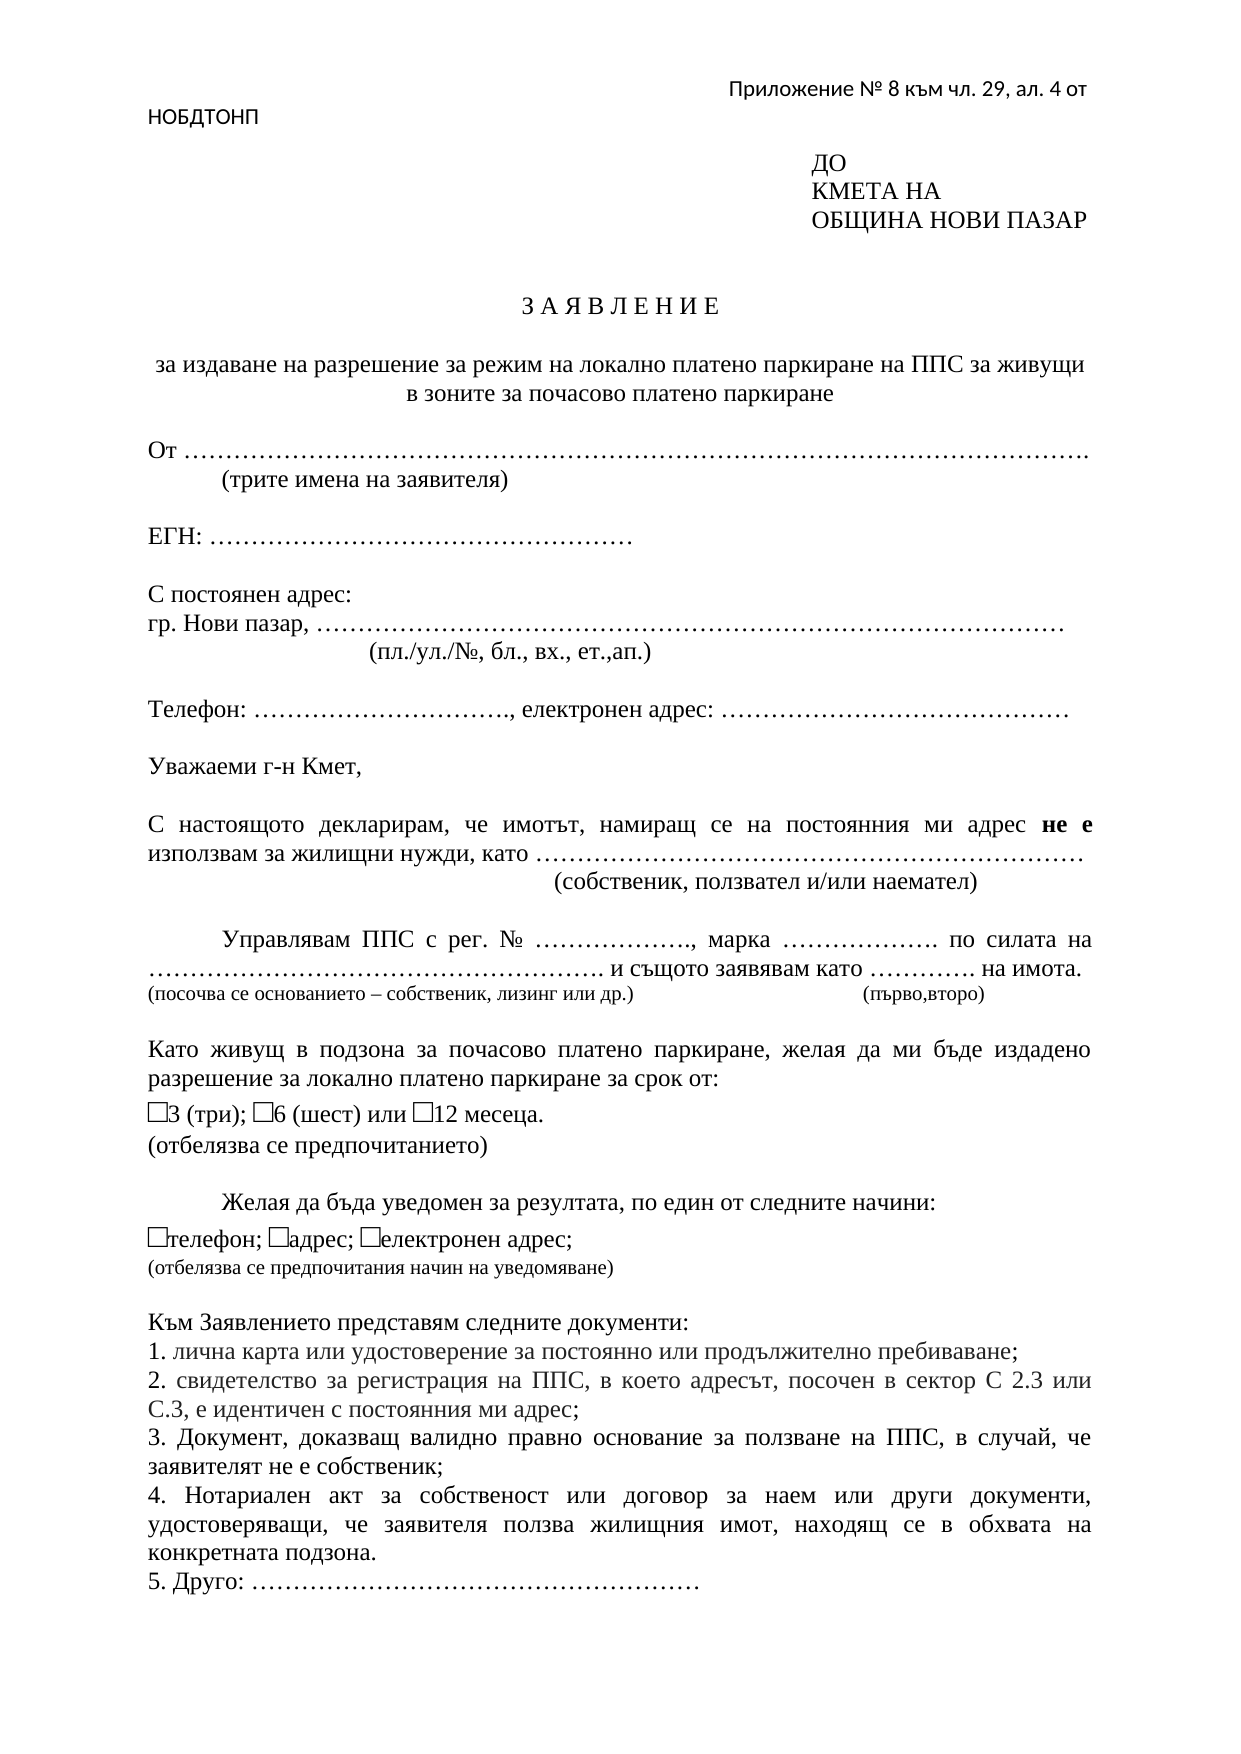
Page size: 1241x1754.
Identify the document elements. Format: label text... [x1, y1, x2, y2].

text 3. Документ, доказващ валидно правно основание за ползване на ППС, в случай, че заявителят не е собственик; [148, 1422, 1093, 1480]
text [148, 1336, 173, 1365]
text Управлявам ППС с рег. № ………………., марка ………………. по силата на ………………………………………………. и същото заявявам като …………. на имота. [148, 924, 1093, 981]
text (собственик, ползвател и/или наемател) [148, 866, 1093, 895]
text С настоящото декларирам, че имотът, намиращ се на постоянния ми адрес не е използвам за жилищни нужди, като ………………………………………………………… [148, 809, 1093, 866]
text С постоянен адрес: [148, 579, 1093, 608]
text (пл./ул./№, бл., вх., ет.,ап.) [148, 636, 1093, 665]
text Желая да бъда уведомен за резултата, по един от следните начини: [148, 1187, 1093, 1216]
text З А Я В Л Е Н И Е [148, 291, 1093, 320]
text (посочва се основанието – собственик, лизинг или др.) (първо,второ) [148, 981, 1093, 1005]
text Като живущ в подзона за почасово платено паркиране, желая да ми бъде издадено разрешение за локално платено паркиране за срок от: [148, 1034, 1093, 1092]
text за издаване на разрешение за режим на локално платено паркиране на ППС за живущи в зоните за почасово платено паркиране [148, 349, 1093, 406]
text Към Заявлението представям следните документи: [148, 1307, 1093, 1336]
text ДО [738, 148, 1093, 176]
text □3 (три); □6 (шест) или □12 месеца. (отбелязва се предпочитанието) [148, 1092, 1093, 1159]
text □телефон; □адрес; □електронен адрес; [148, 1216, 1093, 1254]
text (трите имена на заявителя) [148, 464, 1093, 493]
text КМЕТА НА [738, 176, 1093, 205]
text гр. Нови пазар, ……………………………………………………………………………… [148, 608, 1093, 636]
text ОБЩИНА НОВИ ПАЗАР [811, 205, 1093, 234]
text 4. Нотариален акт за собственост или договор за наем или други документи, удостоверяващи, че заявителя ползва жилищния имот, находящ се в обхвата на конкретната подзона. [148, 1480, 1093, 1566]
text От ………………………………………………………………………………………………. [148, 435, 1093, 464]
text Телефон: …………………………., електронен адрес: …………………………………… [148, 694, 1093, 723]
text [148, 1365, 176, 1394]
text (отбелязва се предпочитания начин на уведомяване) [148, 1254, 1093, 1279]
text ЕГН: …………………………………………… [148, 521, 1093, 550]
text Уважаеми г-н Кмет, [148, 751, 1093, 780]
text 5. Друго: ……………………………………………… [148, 1566, 1093, 1595]
text 2. свидетелство за регистрация на ППС, в което адресът, посочен в сектор С 2.3 или С.3, е идентичен с постоянния ми адрес; [572, 1394, 1093, 1422]
